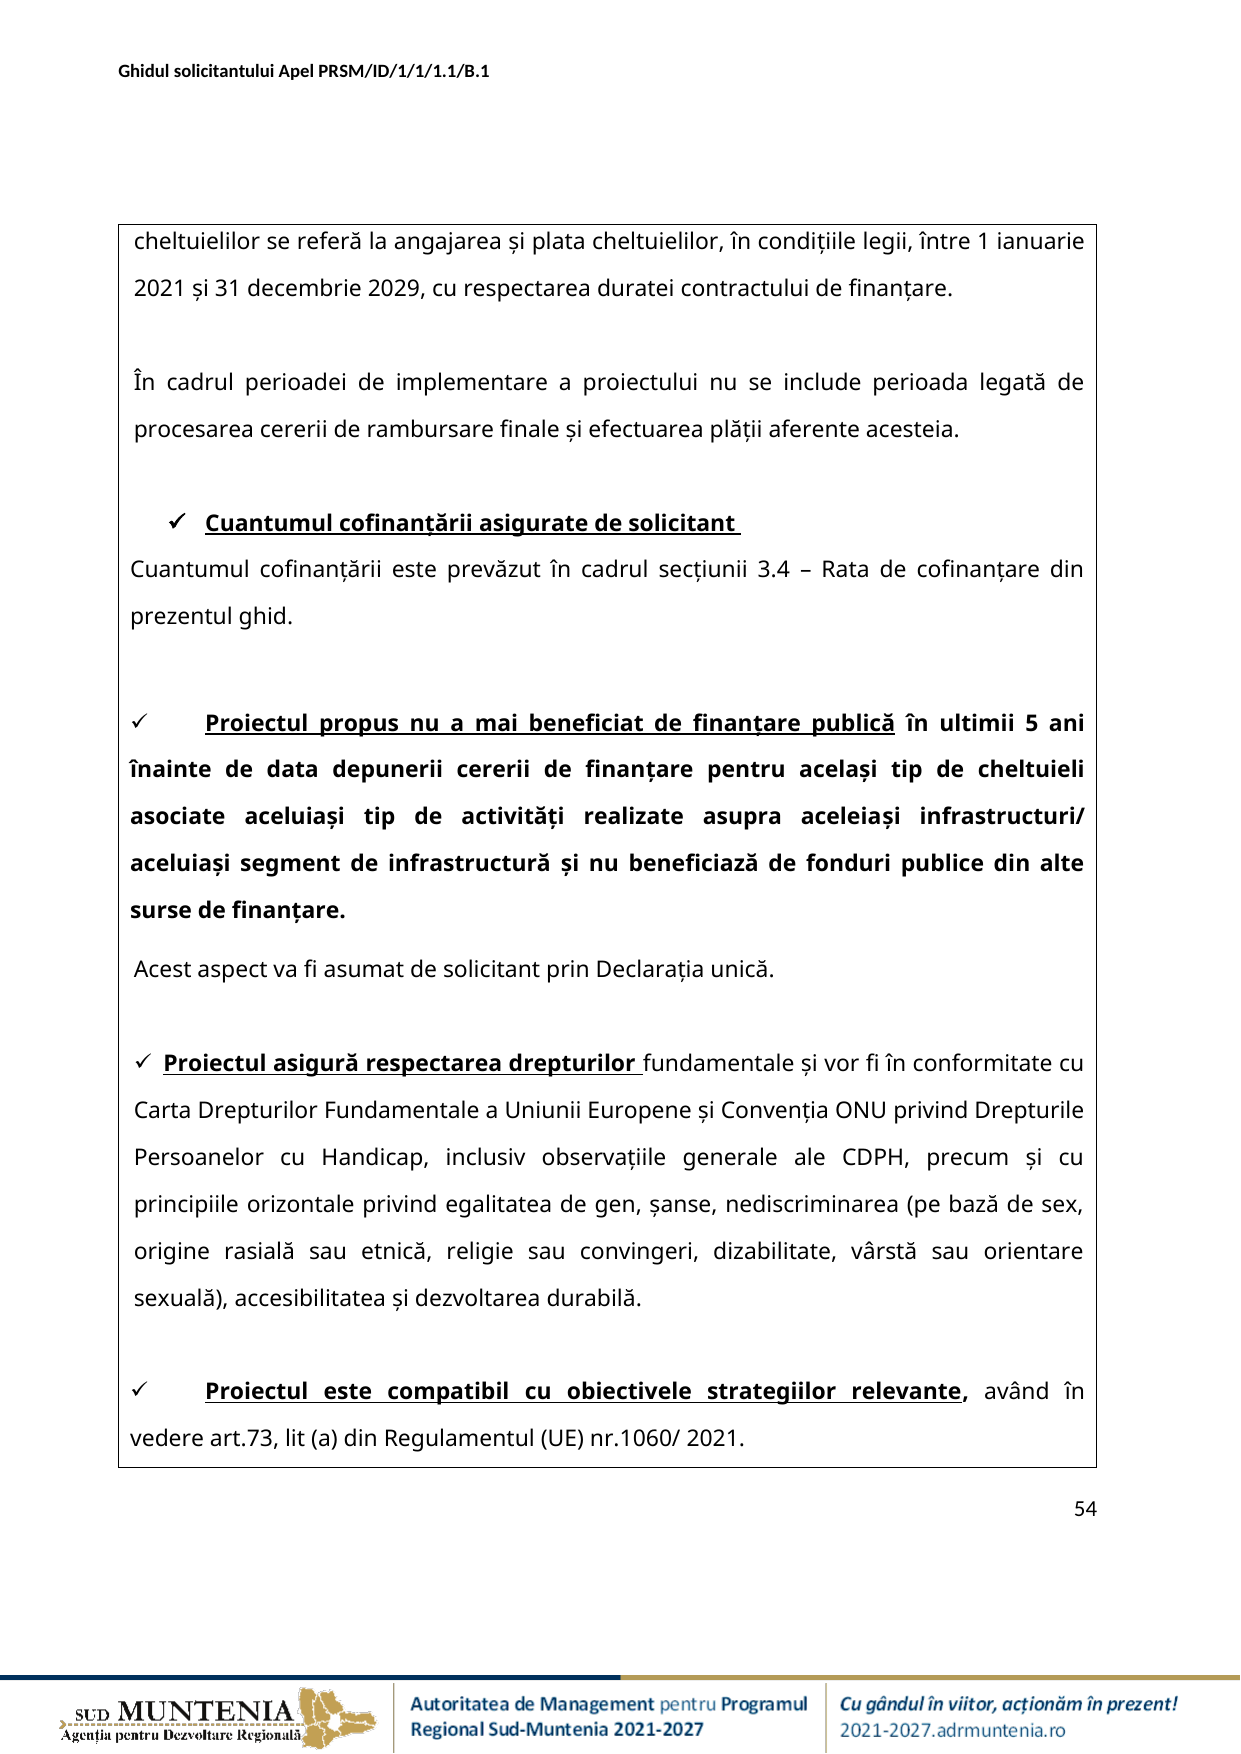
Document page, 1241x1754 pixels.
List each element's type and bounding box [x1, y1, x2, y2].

picture [0, 1675, 1241, 1754]
table_header [119, 225, 1096, 1467]
